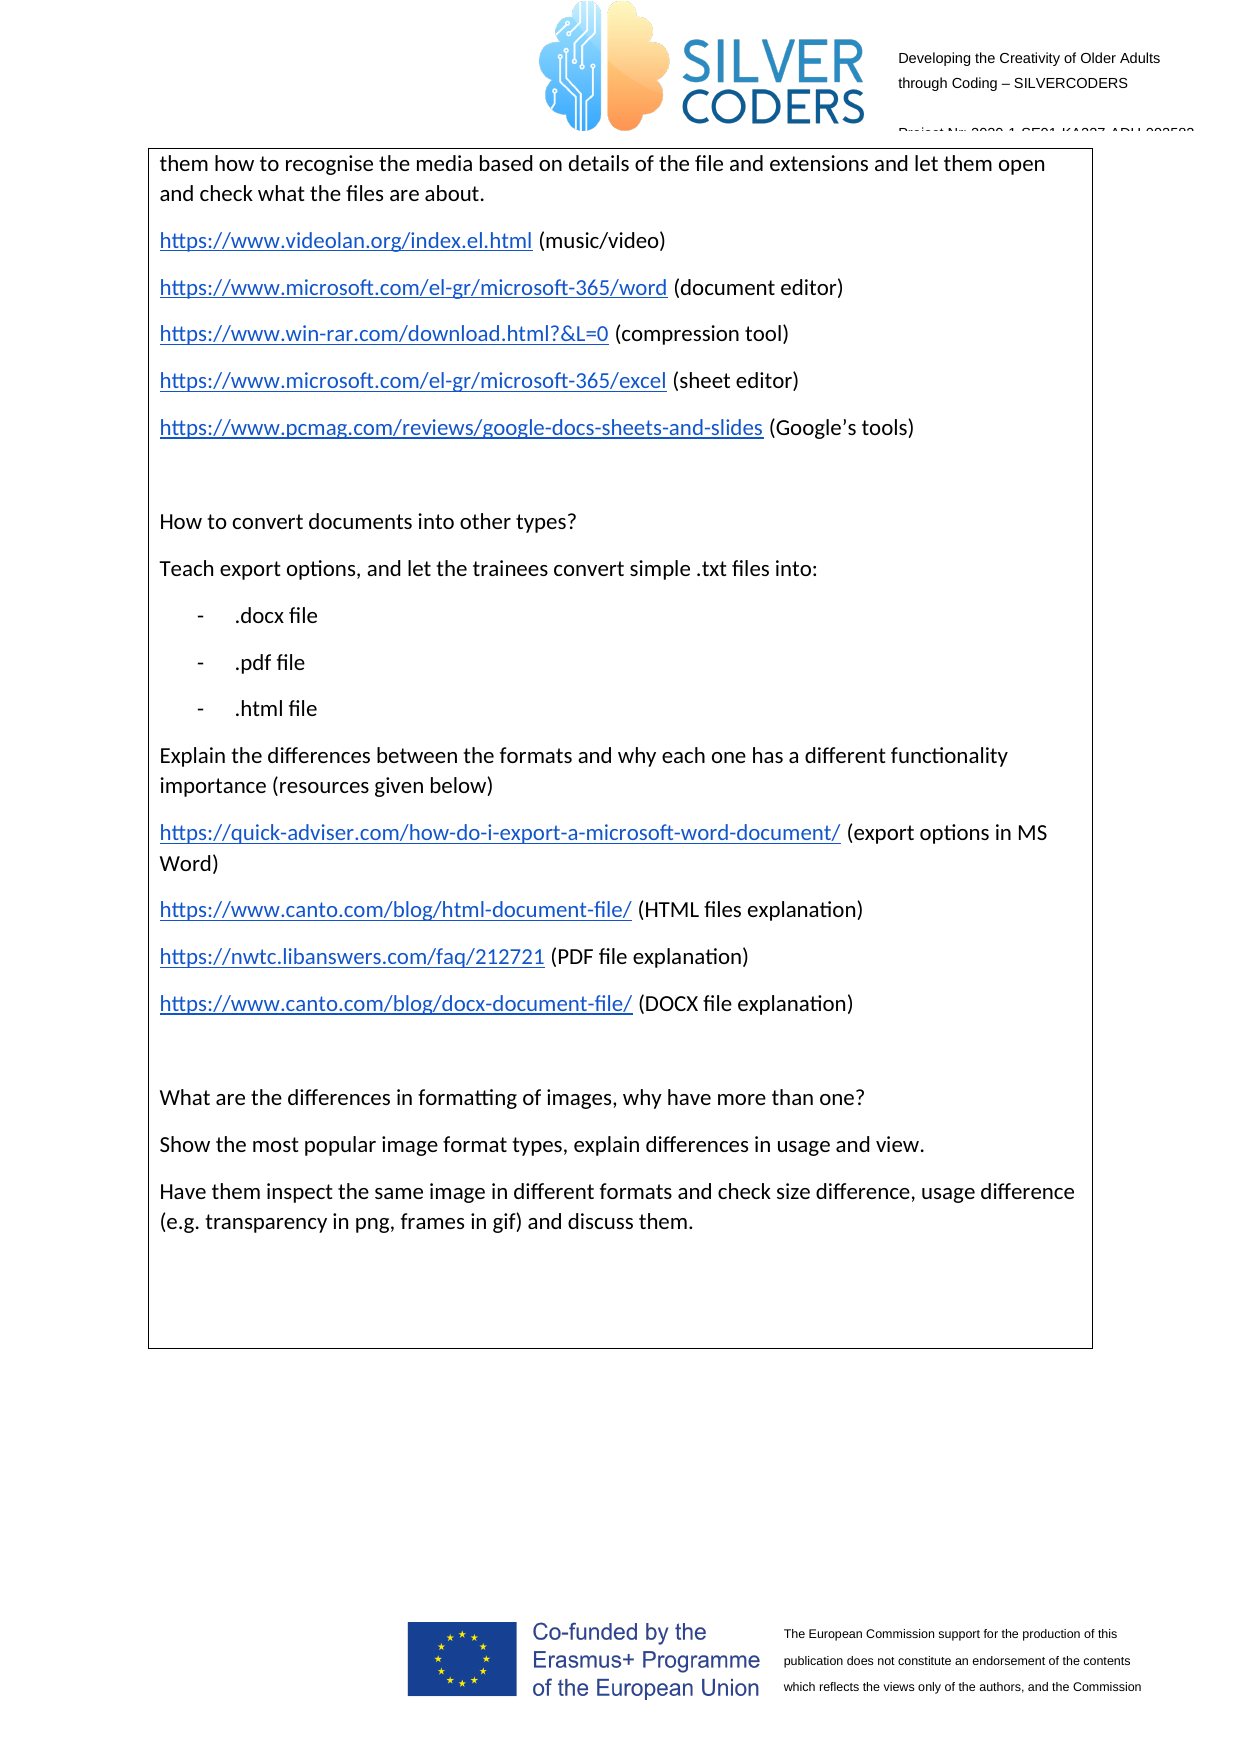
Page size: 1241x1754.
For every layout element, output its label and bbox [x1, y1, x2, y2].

picture [406, 1622, 761, 1700]
table_cell [149, 149, 1092, 1347]
picture [539, 1, 864, 131]
